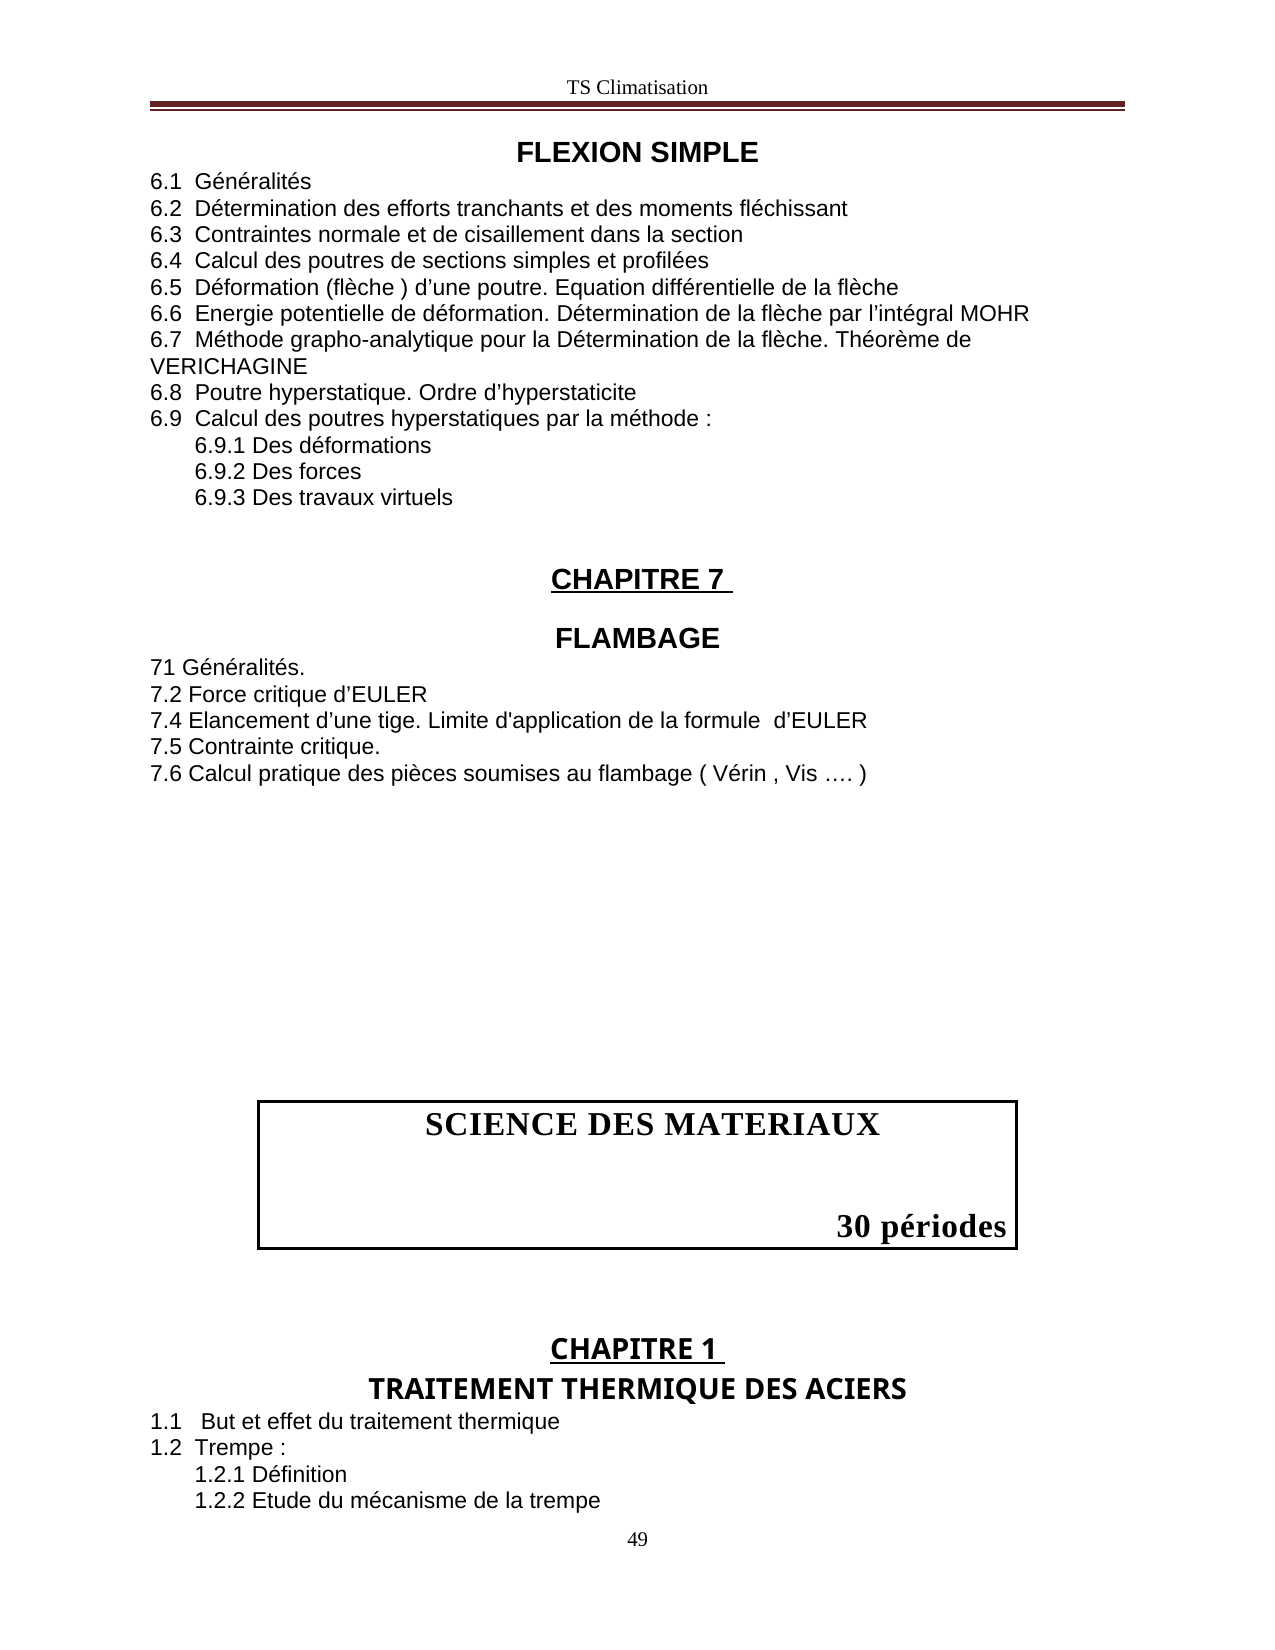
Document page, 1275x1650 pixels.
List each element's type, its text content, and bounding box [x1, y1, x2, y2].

text 7.6 flambage ( Vérin , Vis …. ) [150, 759, 1125, 786]
text 6.2 fléchissant [150, 194, 1125, 221]
text 6.5 ) [150, 273, 1125, 300]
title SCIENCE DES MATERIAUX [260, 1103, 1015, 1143]
title Chapitre 1 Traitement aciers [150, 1329, 1125, 1408]
text 1.2.1 [194, 1461, 1125, 1487]
text 7.5 [150, 733, 1125, 759]
text 6.9 Calcul des poutres hyperstatiques par la méthode : [150, 405, 1125, 432]
text 6.9.1 Des déformations [150, 432, 1125, 458]
title Flexion simple [150, 134, 1125, 168]
title 7 [150, 562, 1125, 596]
text 1.1 [150, 1408, 1125, 1434]
text 7.4 Elancement d’une tige. Limite formule [150, 707, 1125, 733]
text 6.7 Méthode grapho-analytique pour la flèche. Théorème de VERICHAGINE [150, 326, 1125, 379]
text 1.2 : [150, 1434, 1125, 1461]
text 6.6 Energie MOHR [150, 300, 1125, 326]
title 30 périodes [260, 1163, 1015, 1247]
text 71 [150, 654, 1125, 681]
text 6.4 des poutres de sections simples et profilées [150, 247, 1125, 273]
text 6.1 [150, 168, 1125, 194]
text 6.8 Poutre hyperstatique. Ordre d’hyperstaticite [150, 379, 1125, 405]
text 6.3 Contraintes normale cisaillement [150, 221, 1125, 247]
text 6.9.2 Des forces [150, 458, 1125, 484]
text 7.2 critique d’EULER [150, 681, 1125, 707]
text 1.2.2 Etude [194, 1487, 1125, 1513]
text 6.9.3 Des travaux virtuels [150, 484, 1125, 511]
title Flambage [150, 621, 1125, 654]
